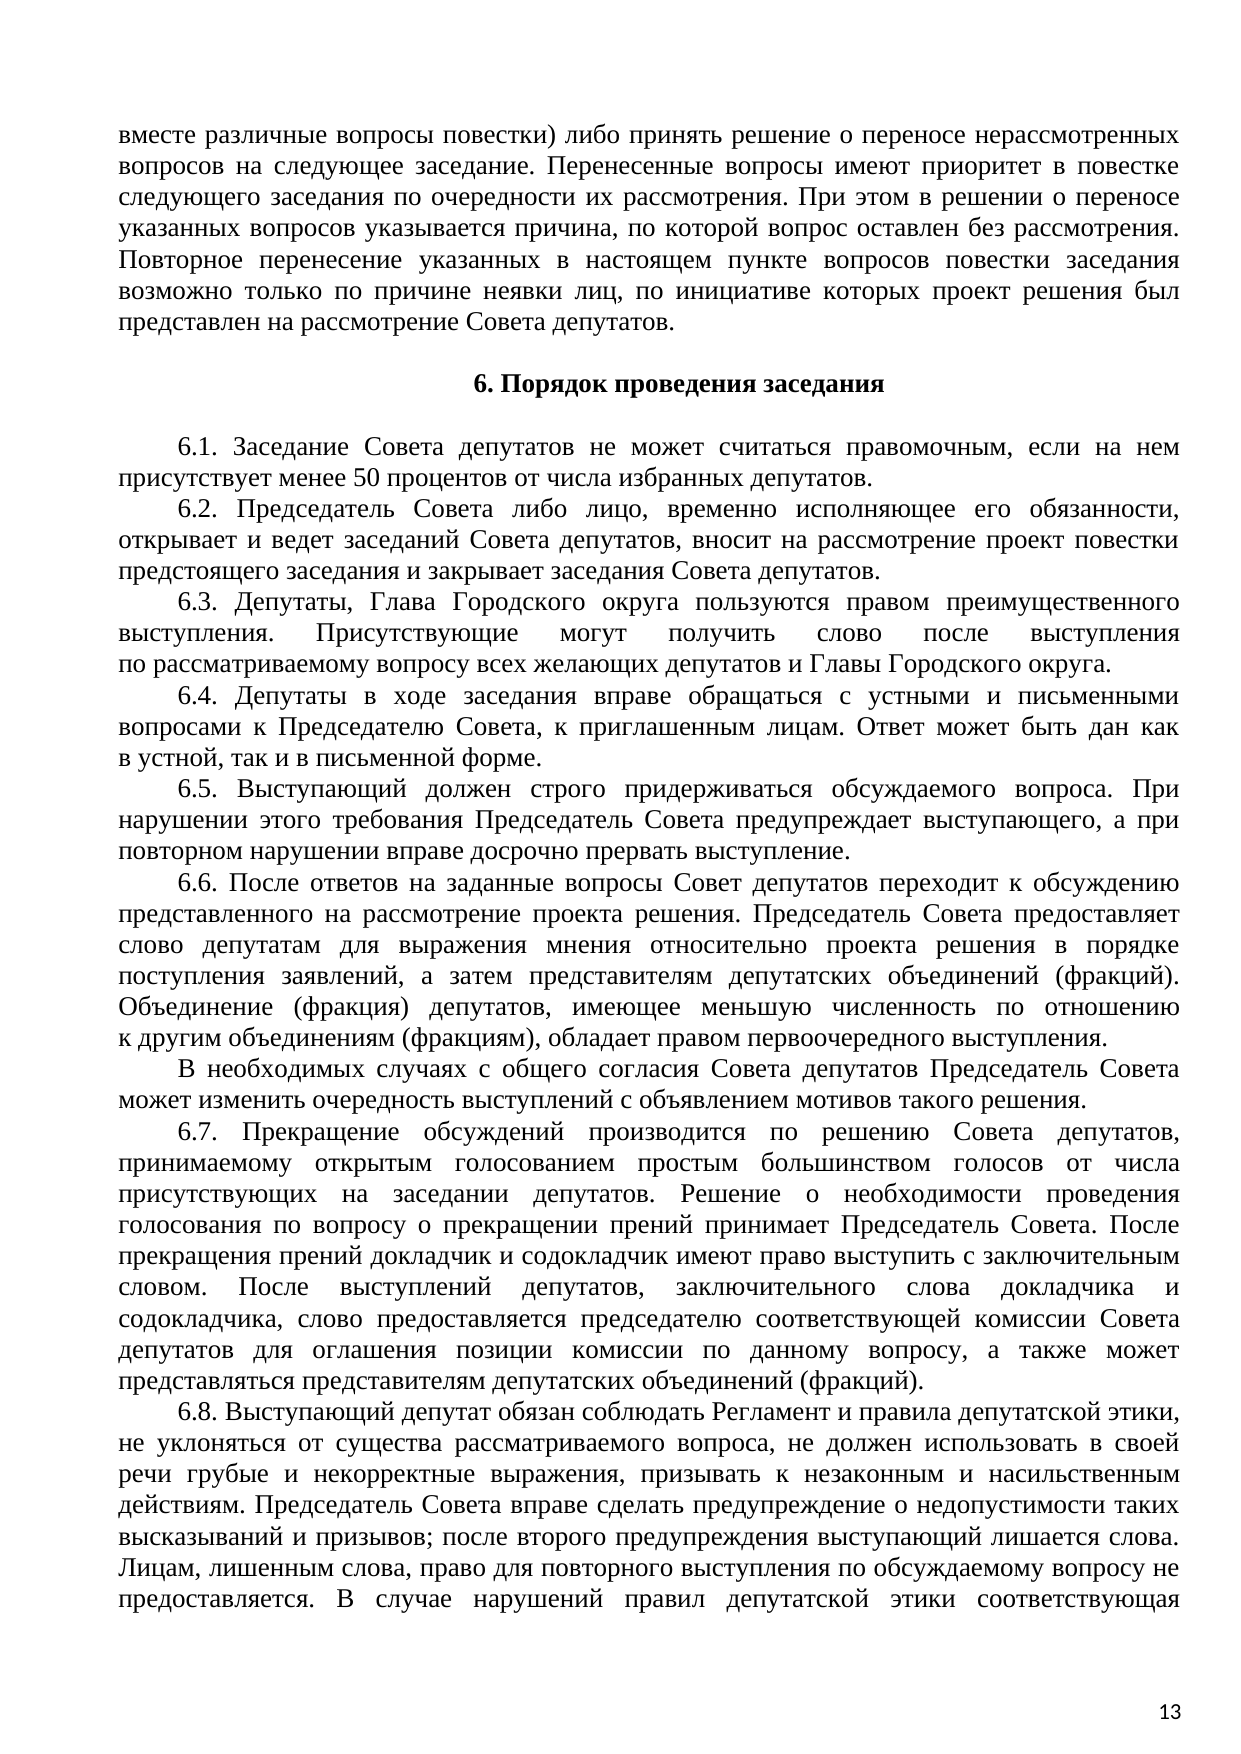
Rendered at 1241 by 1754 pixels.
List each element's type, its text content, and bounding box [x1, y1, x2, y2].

text В необходимых случаях с общего согласия Совета депутатов Председатель Совета может изменить очередность выступлений с объявлением мотивов такого решения. [118, 1052, 1181, 1115]
text 6.4. Депутаты в ходе заседания вправе обращаться с устными и письменными вопросами к Председателю Совета, к приглашенным лицам. Ответ может быть дан как в устной, так и в письменной форме. [118, 679, 1181, 772]
text 6.5. Выступающий должен строго придерживаться обсуждаемого вопроса. При нарушении этого требования Председатель Совета предупреждает выступающего, а при повторном нарушении вправе досрочно прервать выступление. [118, 772, 1181, 866]
text 6.7. Прекращение обсуждений производится по решению Совета депутатов, принимаемому открытым голосованием простым большинством голосов от числа присутствующих на заседании депутатов. Решение о необходимости проведения голосования по вопросу о прекращении прений принимает Председатель Совета. После прекращения прений докладчик и содокладчик имеют право выступить с заключительным словом. После выступлений депутатов, заключительного слова докладчика и содокладчика, слово предоставляется председателю соответствующей комиссии Совета депутатов для оглашения позиции комиссии по данному вопросу, а также может представляться представителям депутатских объединений (фракций). [118, 1115, 1181, 1395]
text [118, 118, 1181, 336]
title 6. Порядок проведения заседания [118, 367, 1181, 398]
text 6.1. Заседание Совета депутатов не может считаться правомочным, если на нем присутствует менее 50 процентов от числа избранных депутатов. [118, 429, 1181, 492]
text 6.6. После ответов на заданные вопросы Совет депутатов переходит к обсуждению представленного на рассмотрение проекта решения. Председатель Совета предоставляет слово депутатам для выражения мнения относительно проекта решения в порядке поступления заявлений, а затем представителям депутатских объединений (фракций). Объединение (фракция) депутатов, имеющее меньшую численность по отношению к другим объединениям (фракциям), обладает правом первоочередного выступления. [118, 866, 1181, 1052]
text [118, 1395, 1181, 1613]
text 6.2. Председатель Совета либо лицо, временно исполняющее его обязанности, открывает и ведет заседаний Совета депутатов, вносит на рассмотрение проект повестки предстоящего заседания и закрывает заседания Совета депутатов. [118, 492, 1181, 585]
text 6.3. Депутаты, Глава Городского округа пользуются правом преимущественного выступления. Присутствующие могут получить слово после выступления по рассматриваемому вопросу всех желающих депутатов и Главы Городского округа. [118, 585, 1181, 679]
